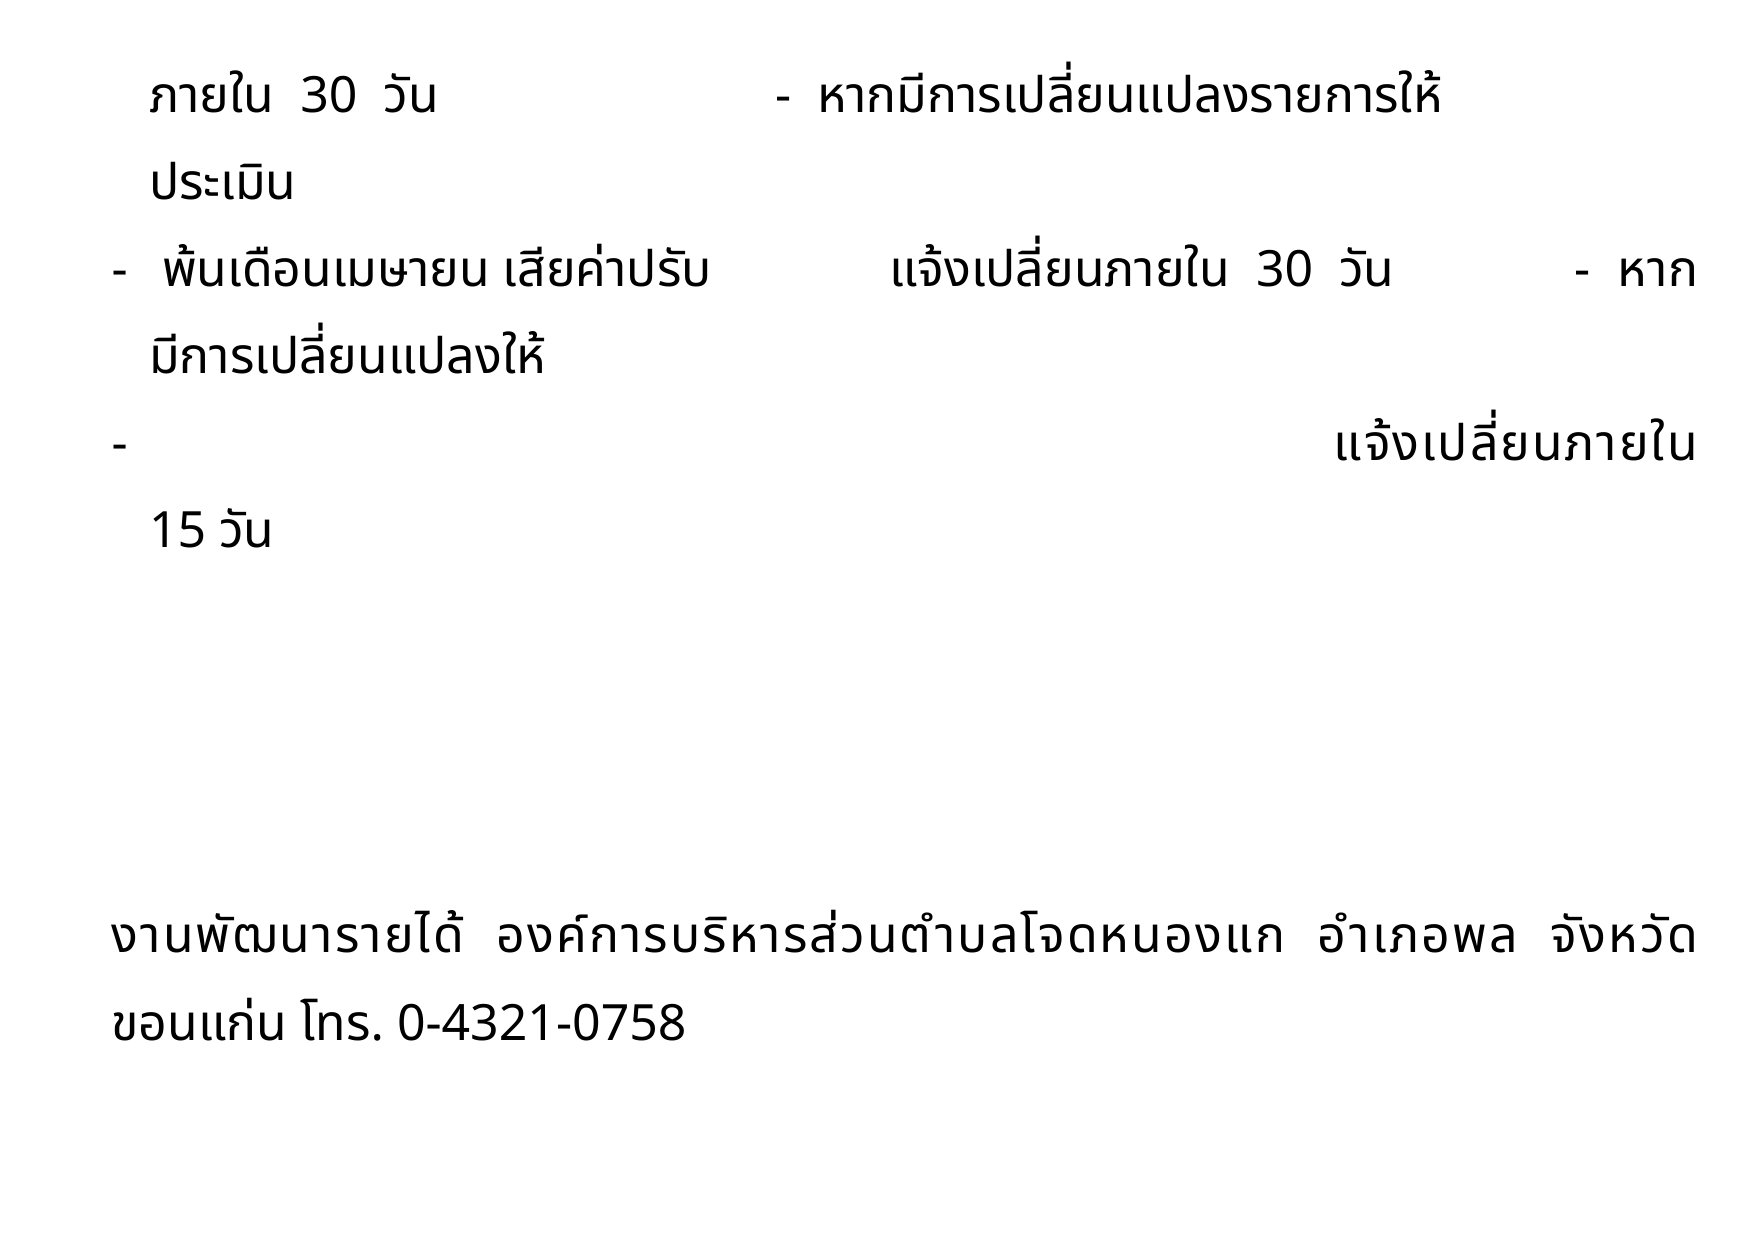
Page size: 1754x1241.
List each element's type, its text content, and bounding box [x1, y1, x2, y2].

list พ้นเดือนเมษายน เสียค่าปรับ แจ้งเปลี่ยนภายใน 30 วัน - หากมีการเปลี่ยนแปลงให้ [111, 233, 1698, 396]
text งานพัฒนารายได้ องค์การบริหารส่วนตำบลโจดหนองแก อำเภอพล จังหวัดขอนแก่น โทร. 0-4321-0758 [111, 900, 1698, 1063]
list ภายใน 30 วัน - หากมีการเปลี่ยนแปลงรายการให้ ประเมิน [149, 59, 1698, 222]
list แจ้งเปลี่ยนภายใน 15 วัน [111, 407, 1698, 570]
